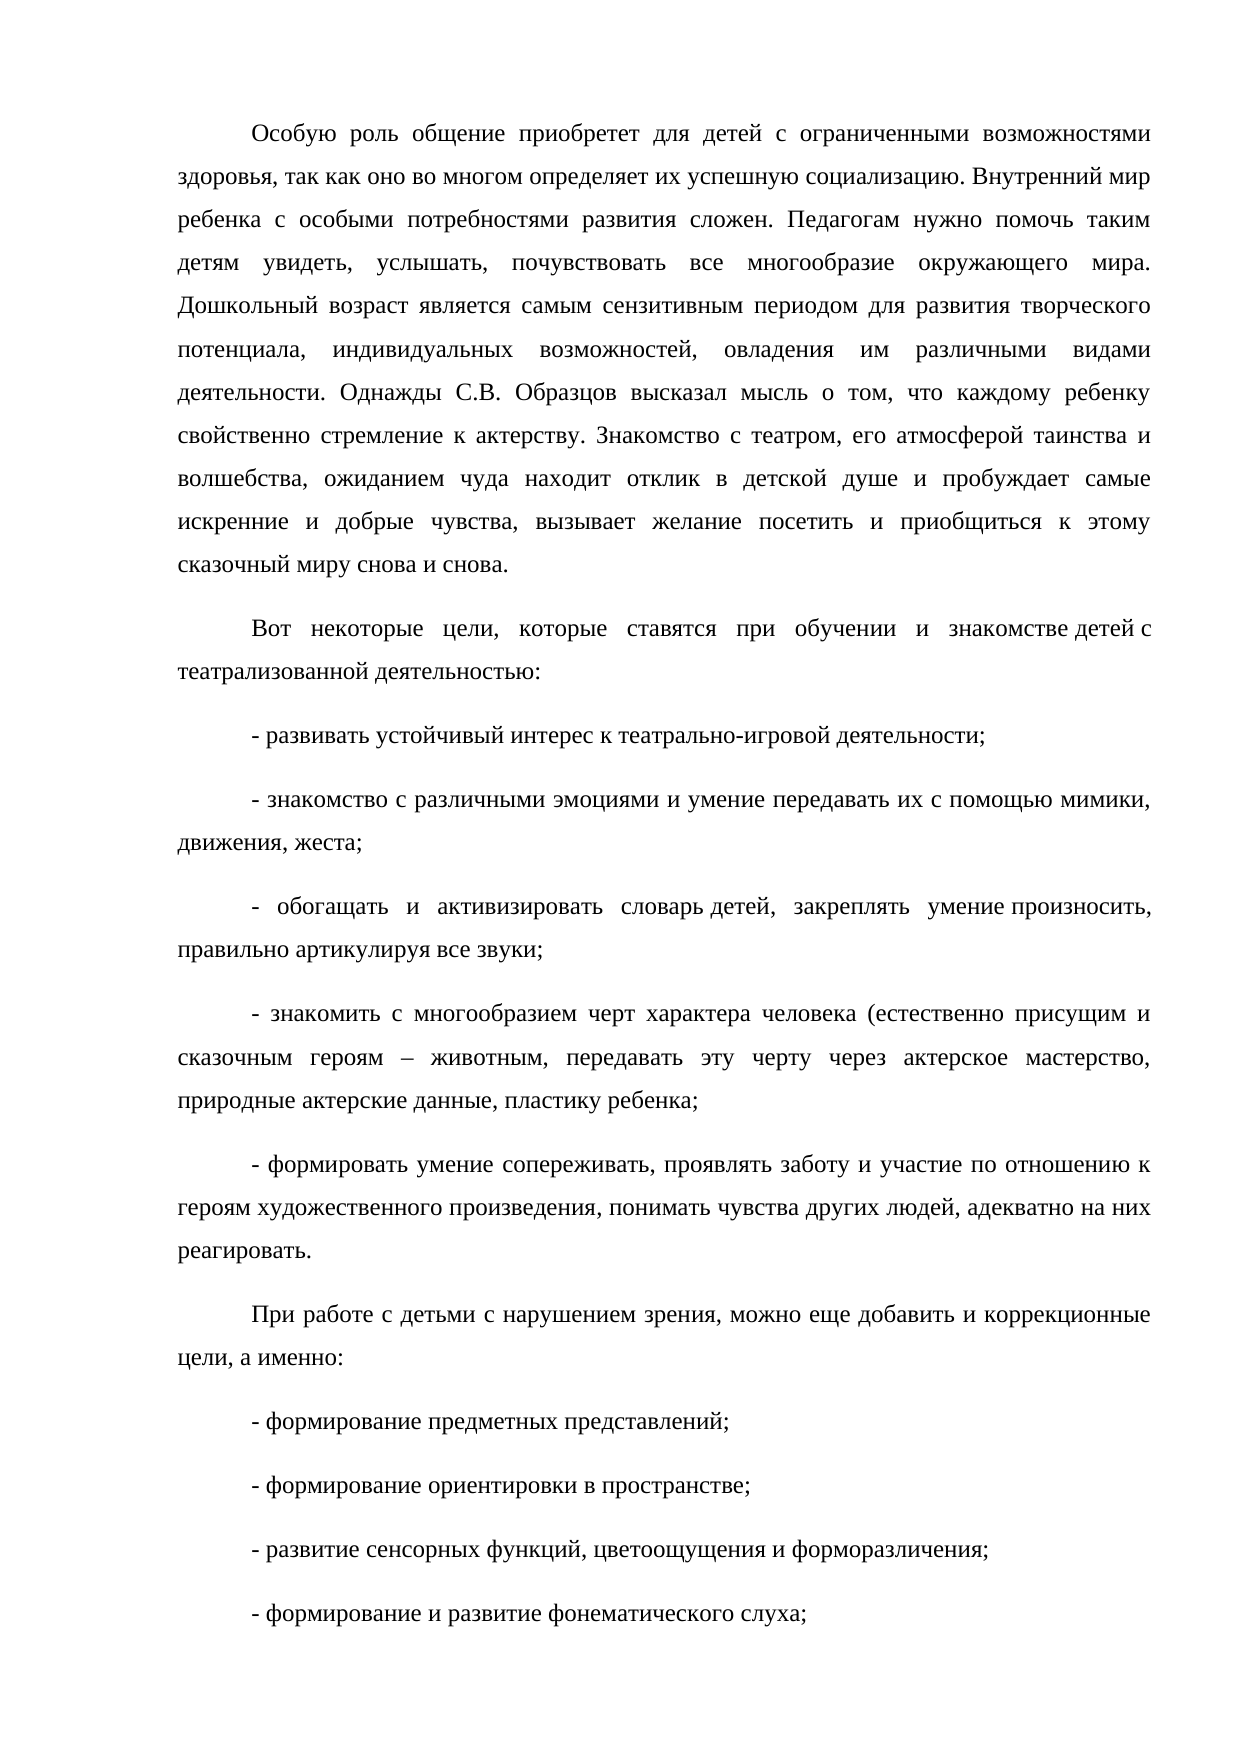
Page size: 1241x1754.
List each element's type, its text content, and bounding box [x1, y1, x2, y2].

text - развивать устойчивый интерес к театрально-игровой деятельности; [177, 720, 1152, 749]
text Вот некоторые цели, которые ставятся при обучении и знакомстве детей с театрализованной деятельностью: [177, 613, 1152, 685]
text - формирование ориентировки в пространстве; [177, 1470, 1152, 1499]
text - формирование и развитие фонематического слуха; [177, 1598, 1152, 1627]
text - знакомство с различными эмоциями и умение передавать их с помощью мимики, движения, жеста; [177, 784, 1152, 856]
text - формировать умение сопереживать, проявлять заботу и участие по отношению к героям художественного произведения, понимать чувства других людей, адекватно на них реагировать. [177, 1149, 1152, 1264]
text - развитие сенсорных функций, цветоощущения и форморазличения; [177, 1534, 1152, 1563]
text - знакомить с многообразием черт характера человека (естественно присущим и сказочным героям – животным, передавать эту черту через актерское мастерство, природные актерские данные, пластику ребенка; [177, 998, 1152, 1113]
text Особую роль общение приобретет для детей с ограниченными возможностями здоровья, так как оно во многом определяет их успешную социализацию. Внутренний мир ребенка с особыми потребностями развития сложен. Педагогам нужно помочь таким детям увидеть, услышать, почувствовать все многообразие окружающего мира. Дошкольный возраст является самым сензитивным периодом для развития творческого потенциала, индивидуальных возможностей, овладения им различными видами деятельности. Однажды С.В. Образцов высказал мысль о том, что каждому ребенку свойственно стремление к актерству. Знакомство с театром, его атмосферой таинства и волшебства, ожиданием чуда находит отклик в детской душе и пробуждает самые искренние и добрые чувства, вызывает желание посетить и приобщиться к этому сказочный миру снова и снова. [177, 118, 1152, 578]
text - обогащать и активизировать словарь детей, закреплять умение произносить, правильно артикулируя все звуки; [177, 891, 1152, 963]
text - формирование предметных представлений; [177, 1406, 1152, 1435]
text При работе с детьми с нарушением зрения, можно еще добавить и коррекционные цели, а именно: [177, 1299, 1152, 1371]
